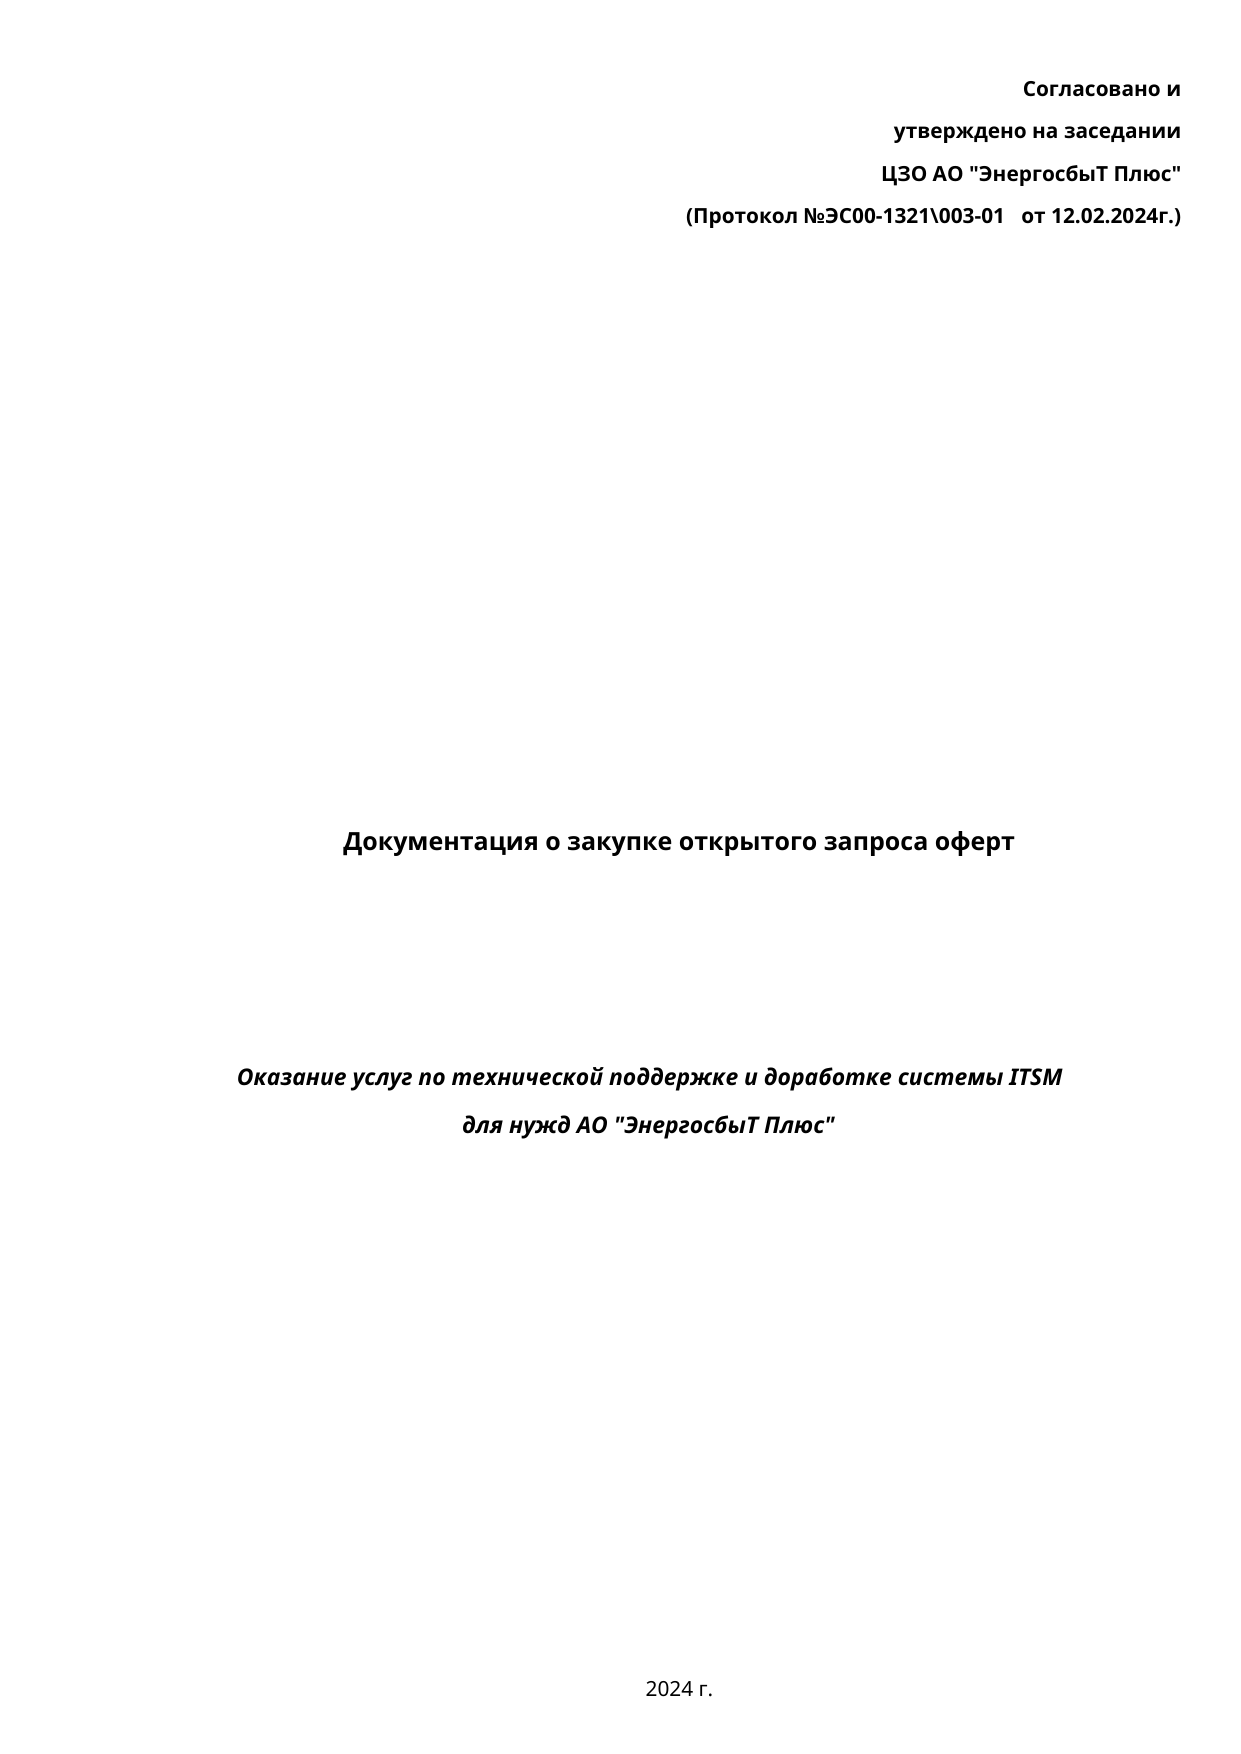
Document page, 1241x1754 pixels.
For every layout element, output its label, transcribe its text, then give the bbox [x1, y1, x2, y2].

text утверждено на заседании [474, 116, 1181, 145]
text для нужд АО "ЭнергосбыТ Плюс" [118, 1109, 1181, 1140]
text ЦЗО АО "ЭнергосбыТ Плюс" [474, 159, 1181, 187]
text Документация о закупке открытого запроса оферт [118, 823, 1181, 857]
text (Протокол №ЭС00-1321\003-01 от 12.02.2024г.) [474, 202, 1181, 230]
text Согласовано и [474, 74, 1181, 102]
text 2024 г. [118, 1674, 1181, 1702]
text Оказание услуг по технической поддержке и доработке системы ITSM [118, 1061, 1181, 1092]
